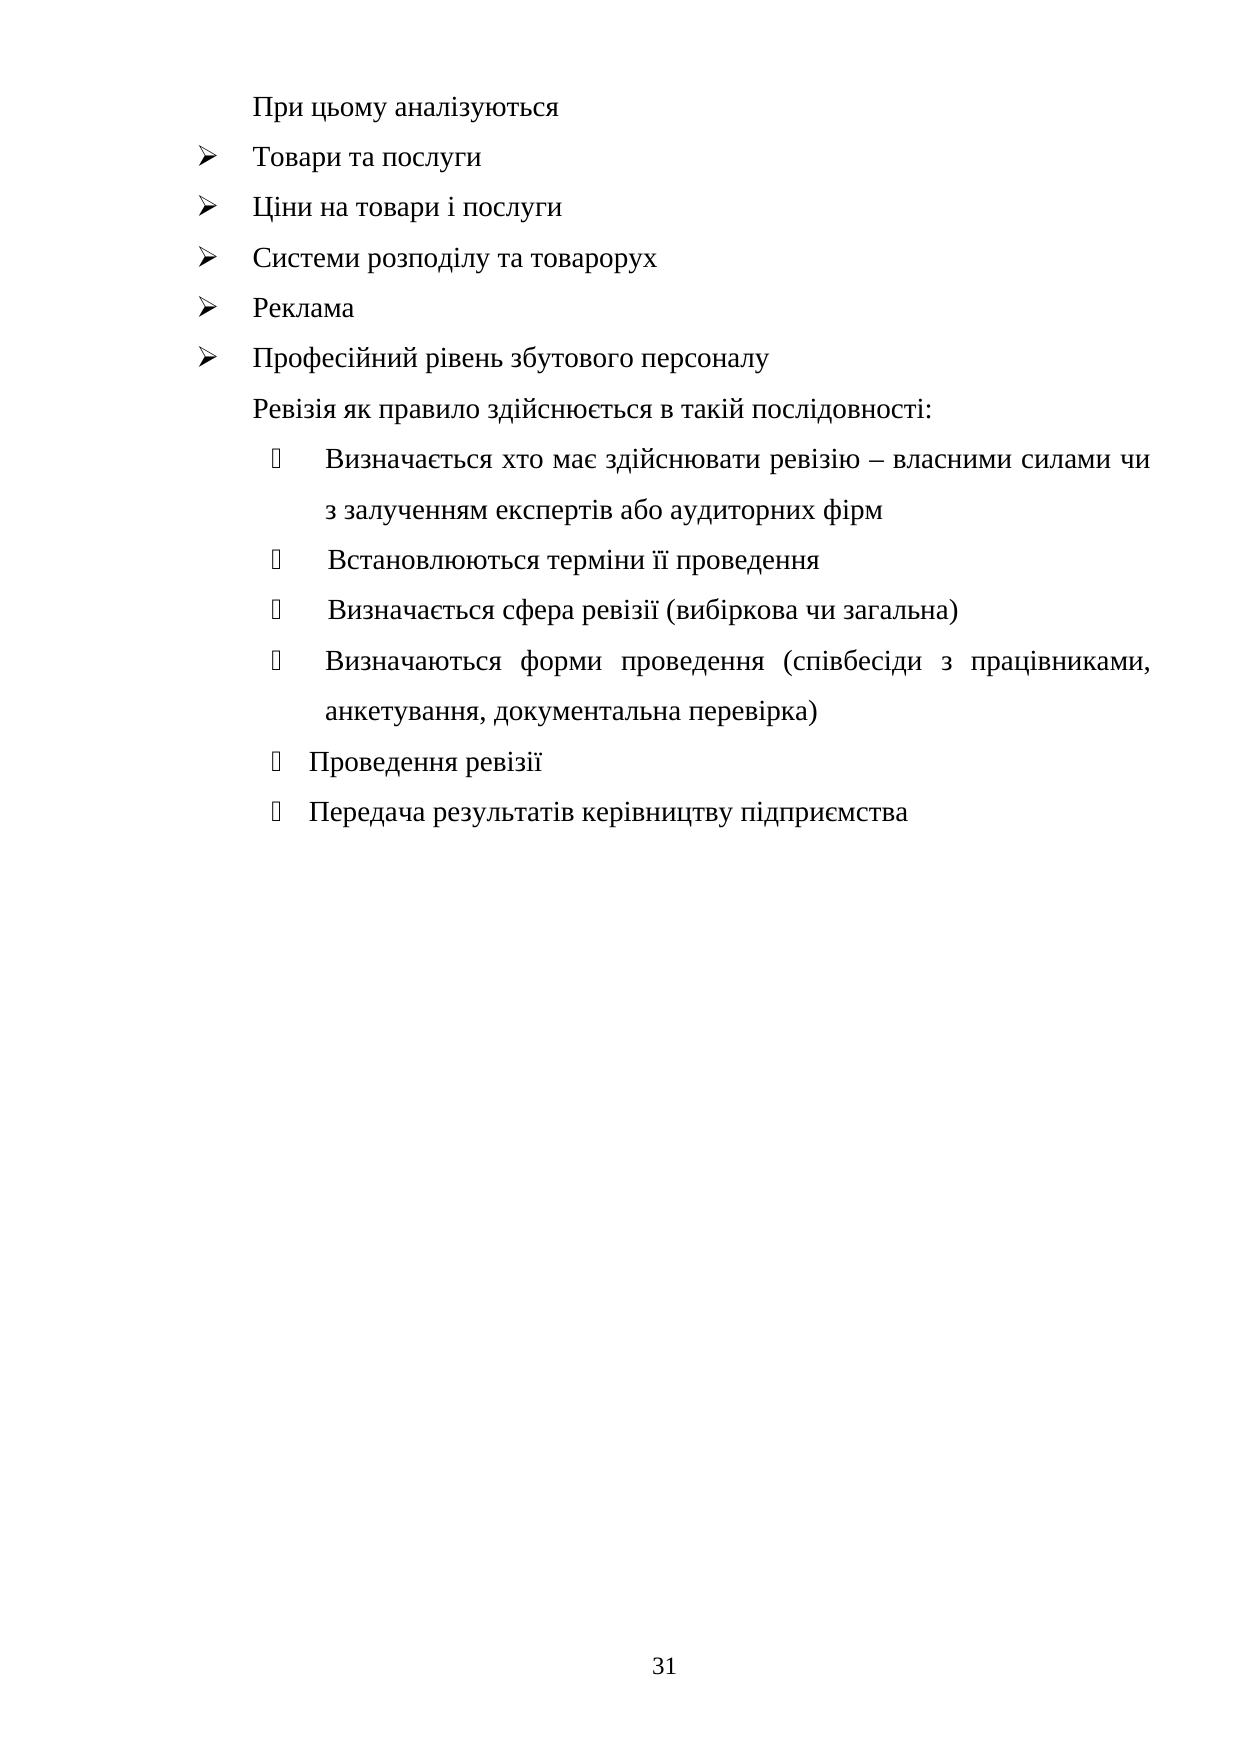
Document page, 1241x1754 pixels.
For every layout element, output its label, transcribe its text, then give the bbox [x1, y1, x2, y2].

list Товари та послуги [177, 139, 1152, 173]
list Проведення ревізії [271, 744, 1152, 777]
list Визначається хто має здійснювати ревізію – власними силами чи з залученням експертів або аудиторних фірм [271, 441, 1152, 525]
text При цьому аналізуються [177, 89, 1152, 122]
list Встановлюються терміни її проведення [271, 542, 1152, 576]
list Визначається сфера ревізії (вибіркова чи загальна) [271, 592, 1152, 626]
list Професійний рівень збутового персоналу [177, 341, 1152, 374]
list Системи розподілу та товарорух [177, 240, 1152, 273]
list Визначаються форми проведення (співбесіди з працівниками, анкетування, документальна перевірка) [271, 643, 1152, 727]
list Ціни на товари і послуги [177, 189, 1152, 223]
list Передача результатів керівництву підприємства [271, 794, 1152, 828]
list Реклама [177, 290, 1152, 324]
text Ревізія як правило здійснюється в такій послідовності: [177, 391, 1152, 424]
